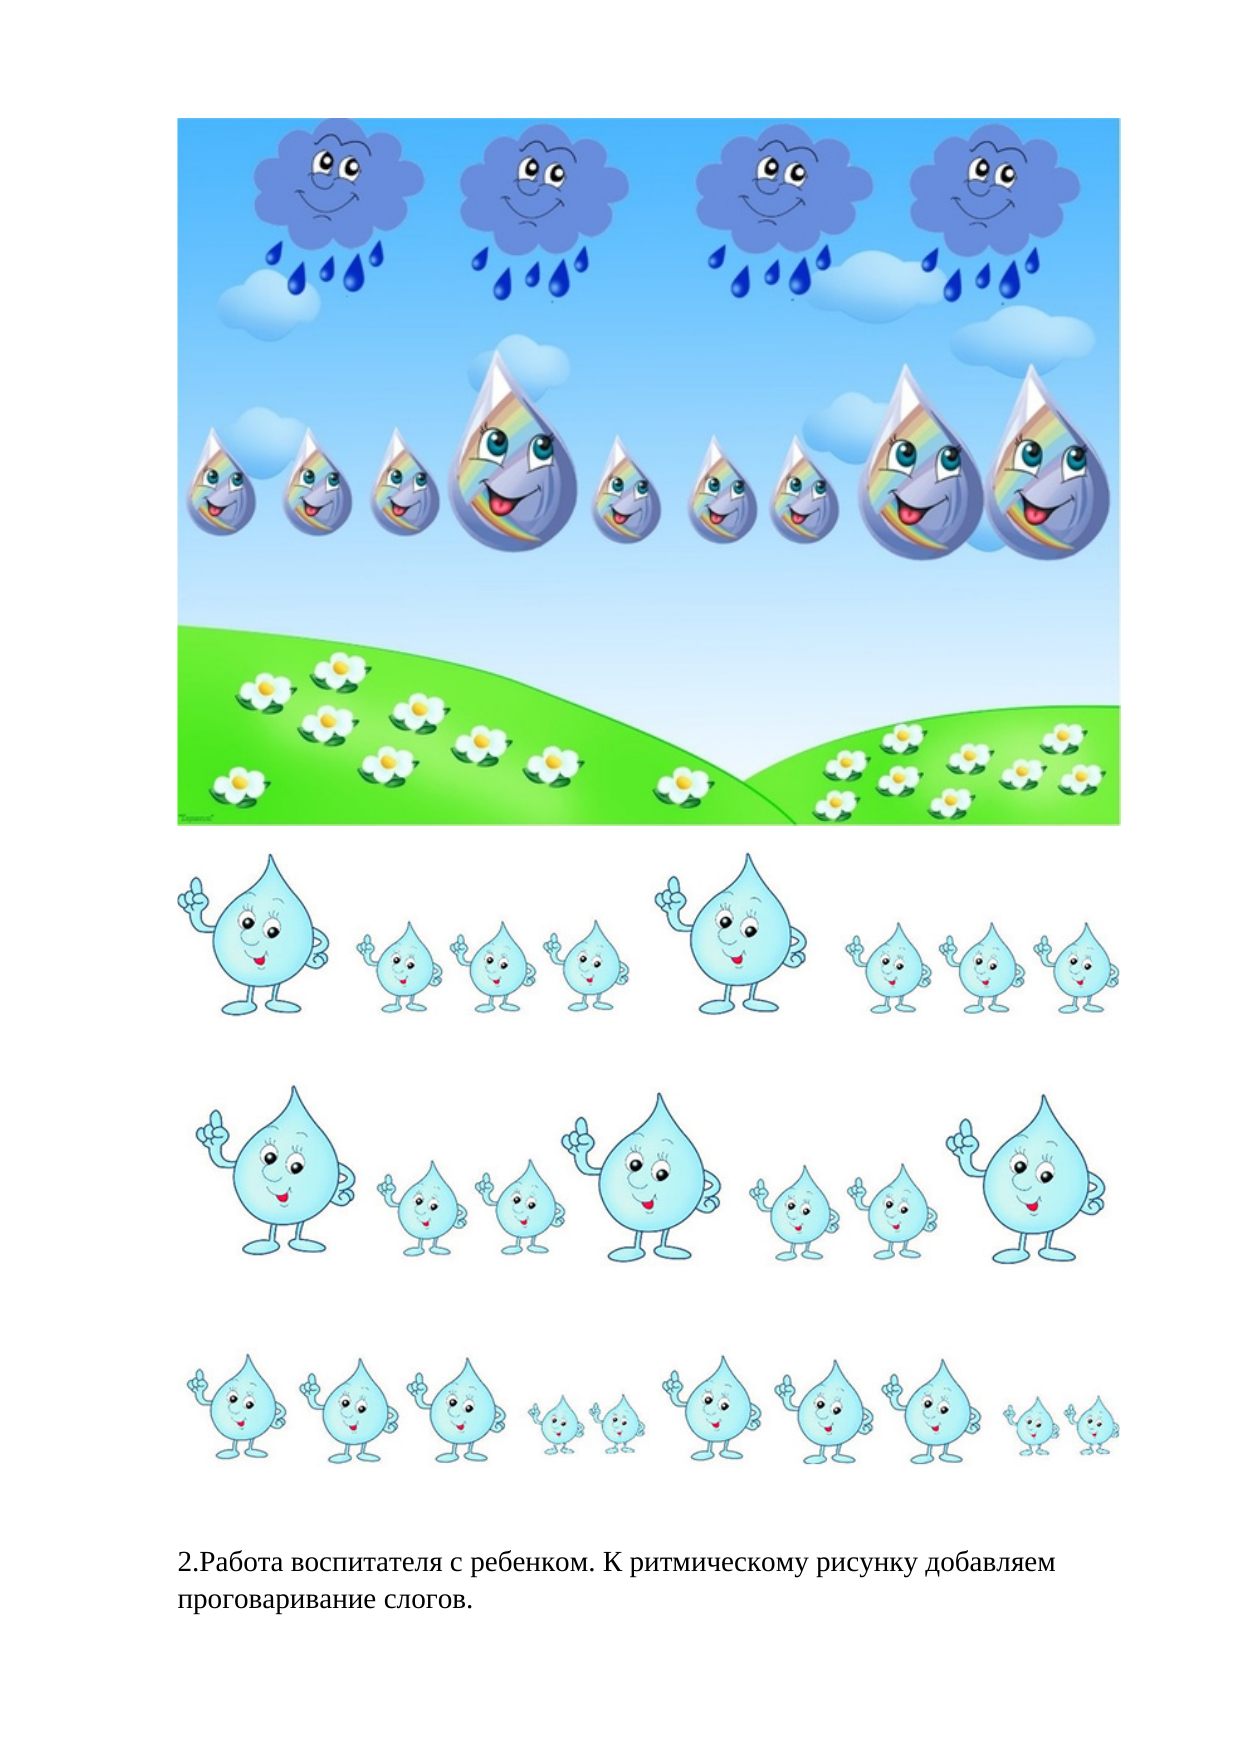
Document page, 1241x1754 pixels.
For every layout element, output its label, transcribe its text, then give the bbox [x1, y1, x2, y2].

picture [177, 844, 1120, 1473]
text 2.Работа воспитателя с ребенком. К ритмическому рисунку добавляем проговаривание слогов. [177, 1544, 1152, 1614]
picture [177, 118, 1121, 826]
